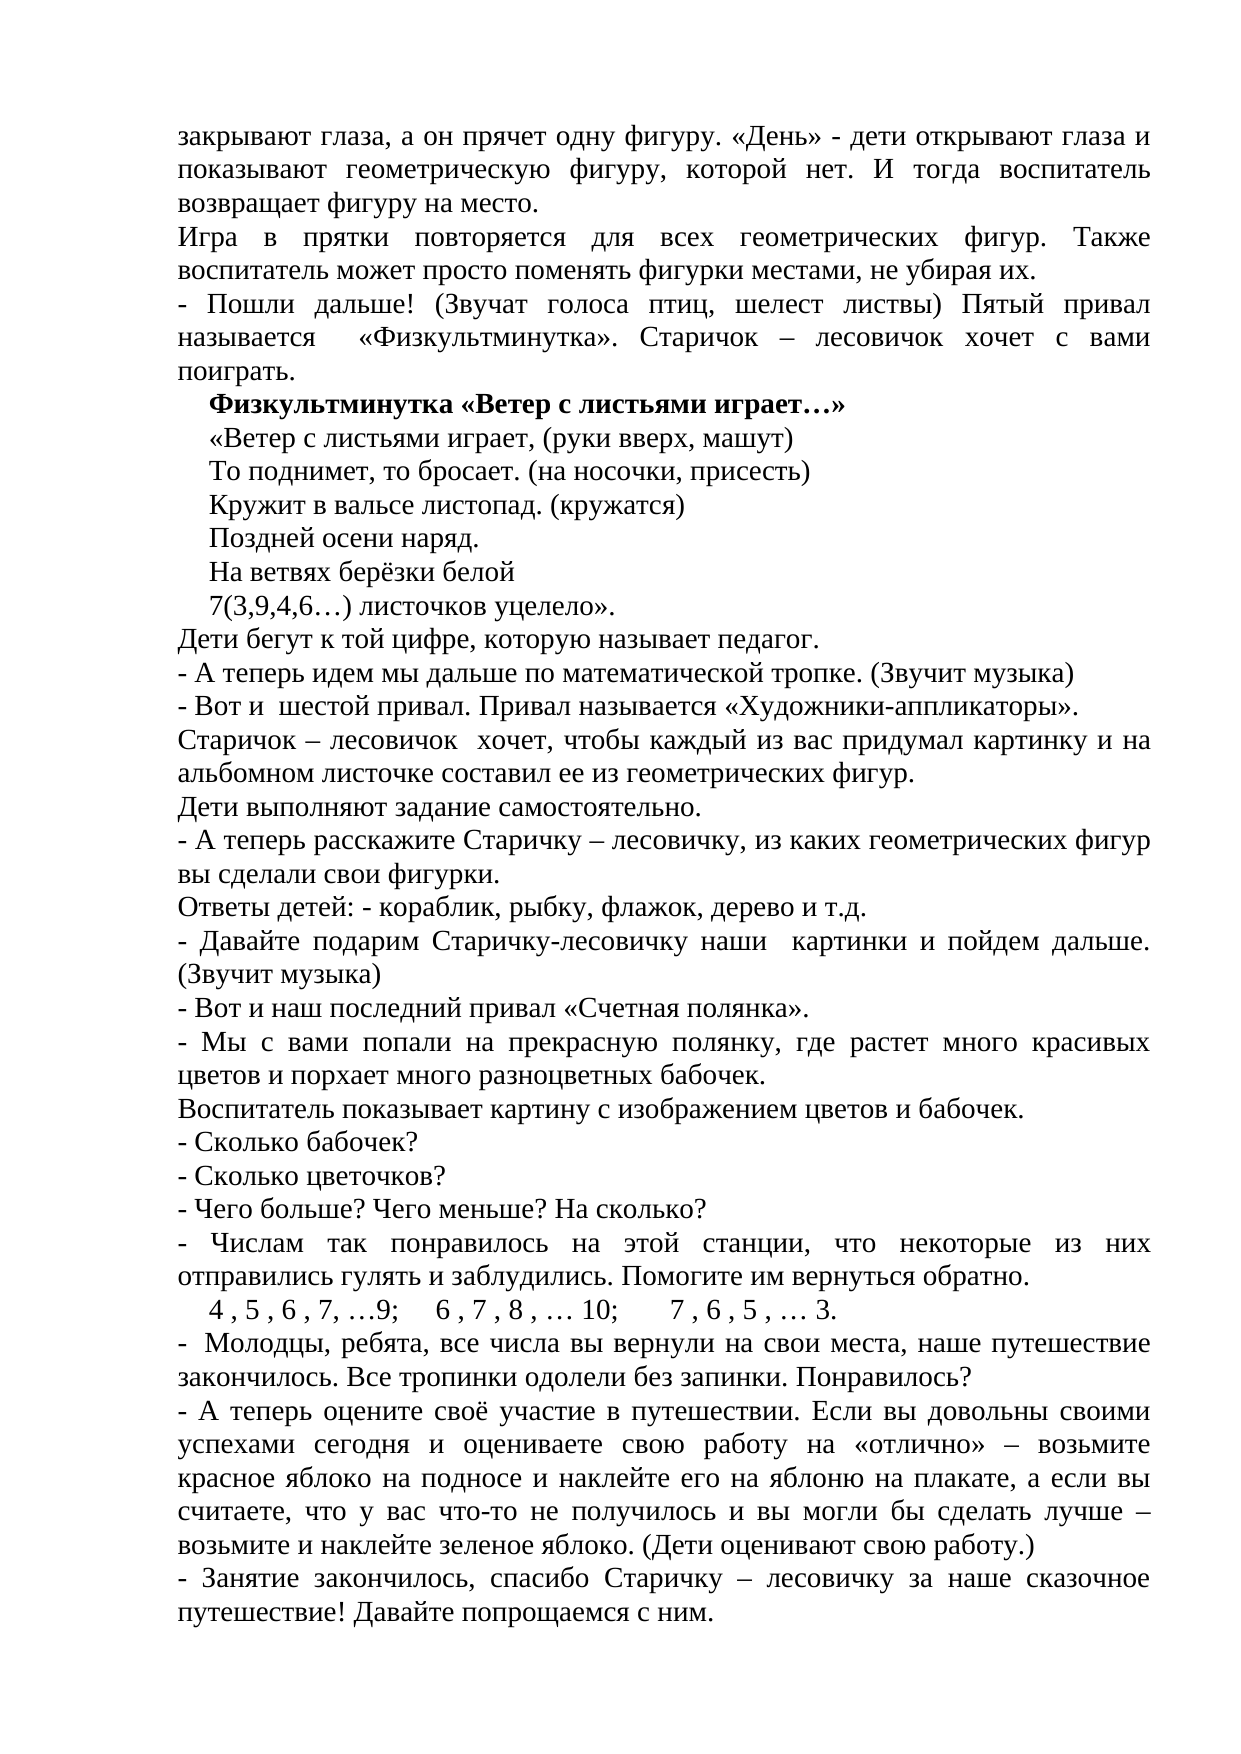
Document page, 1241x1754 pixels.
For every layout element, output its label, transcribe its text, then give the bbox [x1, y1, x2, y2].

text То поднимет, то бросает. (на носочки, присесть) [177, 453, 1152, 487]
text Поздней осени наряд. [177, 521, 1152, 554]
text - Пошли дальше! (Звучат голоса птиц, шелест листвы) Пятый привал называется «Физкультминутка». Старичок – лесовичок хочет с вами поиграть. [177, 286, 1152, 386]
text 7(3,9,4,6…) листочков уцелело». [177, 588, 1152, 621]
text Физкультминутка «Ветер с листьями играет…» [177, 386, 1152, 420]
text - Давайте подарим Старичку-лесовичку наши картинки и пойдем дальше. (Звучит музыка) [177, 923, 1152, 990]
text - Вот и наш последний привал «Счетная полянка». [177, 990, 1152, 1024]
text - Сколько бабочек? [177, 1124, 1152, 1158]
text - Вот и шестой привал. Привал называется «Художники-аппликаторы». [177, 688, 1152, 722]
text Ответы детей: - кораблик, рыбку, флажок, дерево и т.д. [177, 889, 1152, 923]
text - Чего больше? Чего меньше? На сколько? [177, 1191, 1152, 1225]
text Дети выполняют задание самостоятельно. [177, 789, 1152, 822]
text - А теперь оцените своё участие в путешествии. Если вы довольны своими успехами сегодня и оцениваете свою работу на «отлично» – возьмите красное яблоко на подносе и наклейте его на яблоню на плакате, а если вы считаете, что у вас что-то не получилось и вы могли бы сделать лучше – возьмите и наклейте зеленое яблоко. (Дети оценивают свою работу.) [177, 1393, 1152, 1560]
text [177, 118, 1152, 219]
text - Сколько цветочков? [177, 1158, 1152, 1191]
text - Молодцы, ребята, все числа вы вернули на свои места, наше путешествие закончилось. Все тропинки одолели без запинки. Понравилось? [177, 1326, 1152, 1393]
text «Ветер с листьями играет, (руки вверх, машут) [177, 420, 1152, 453]
text - Числам так понравилось на этой станции, что некоторые из них отправились гулять и заблудились. Помогите им вернуться обратно. [177, 1225, 1152, 1292]
text Старичок – лесовичок хочет, чтобы каждый из вас придумал картинку и на альбомном листочке составил ее из геометрических фигур. [177, 722, 1152, 789]
text Дети бегут к той цифре, которую называет педагог. [177, 621, 1152, 655]
text На ветвях берёзки белой [177, 554, 1152, 588]
text Кружит в вальсе листопад. (кружатся) [177, 487, 1152, 521]
text 4 , 5 , 6 , 7, …9; 6 , 7 , 8 , … 10; 7 , 6 , 5 , … 3. [177, 1292, 1152, 1326]
text Игра в прятки повторяется для всех геометрических фигур. Также воспитатель может просто поменять фигурки местами, не убирая их. [177, 219, 1152, 286]
text - А теперь идем мы дальше по математической тропке. (Звучит музыка) [177, 655, 1152, 688]
text - Занятие закончилось, спасибо Старичку – лесовичку за наше сказочное путешествие! Давайте попрощаемся с ним. [177, 1560, 1152, 1627]
text - Мы с вами попали на прекрасную полянку, где растет много красивых цветов и порхает много разноцветных бабочек. [177, 1024, 1152, 1091]
text - А теперь расскажите Старичку – лесовичку, из каких геометрических фигур вы сделали свои фигурки. [177, 822, 1152, 889]
text Воспитатель показывает картину с изображением цветов и бабочек. [177, 1091, 1152, 1124]
